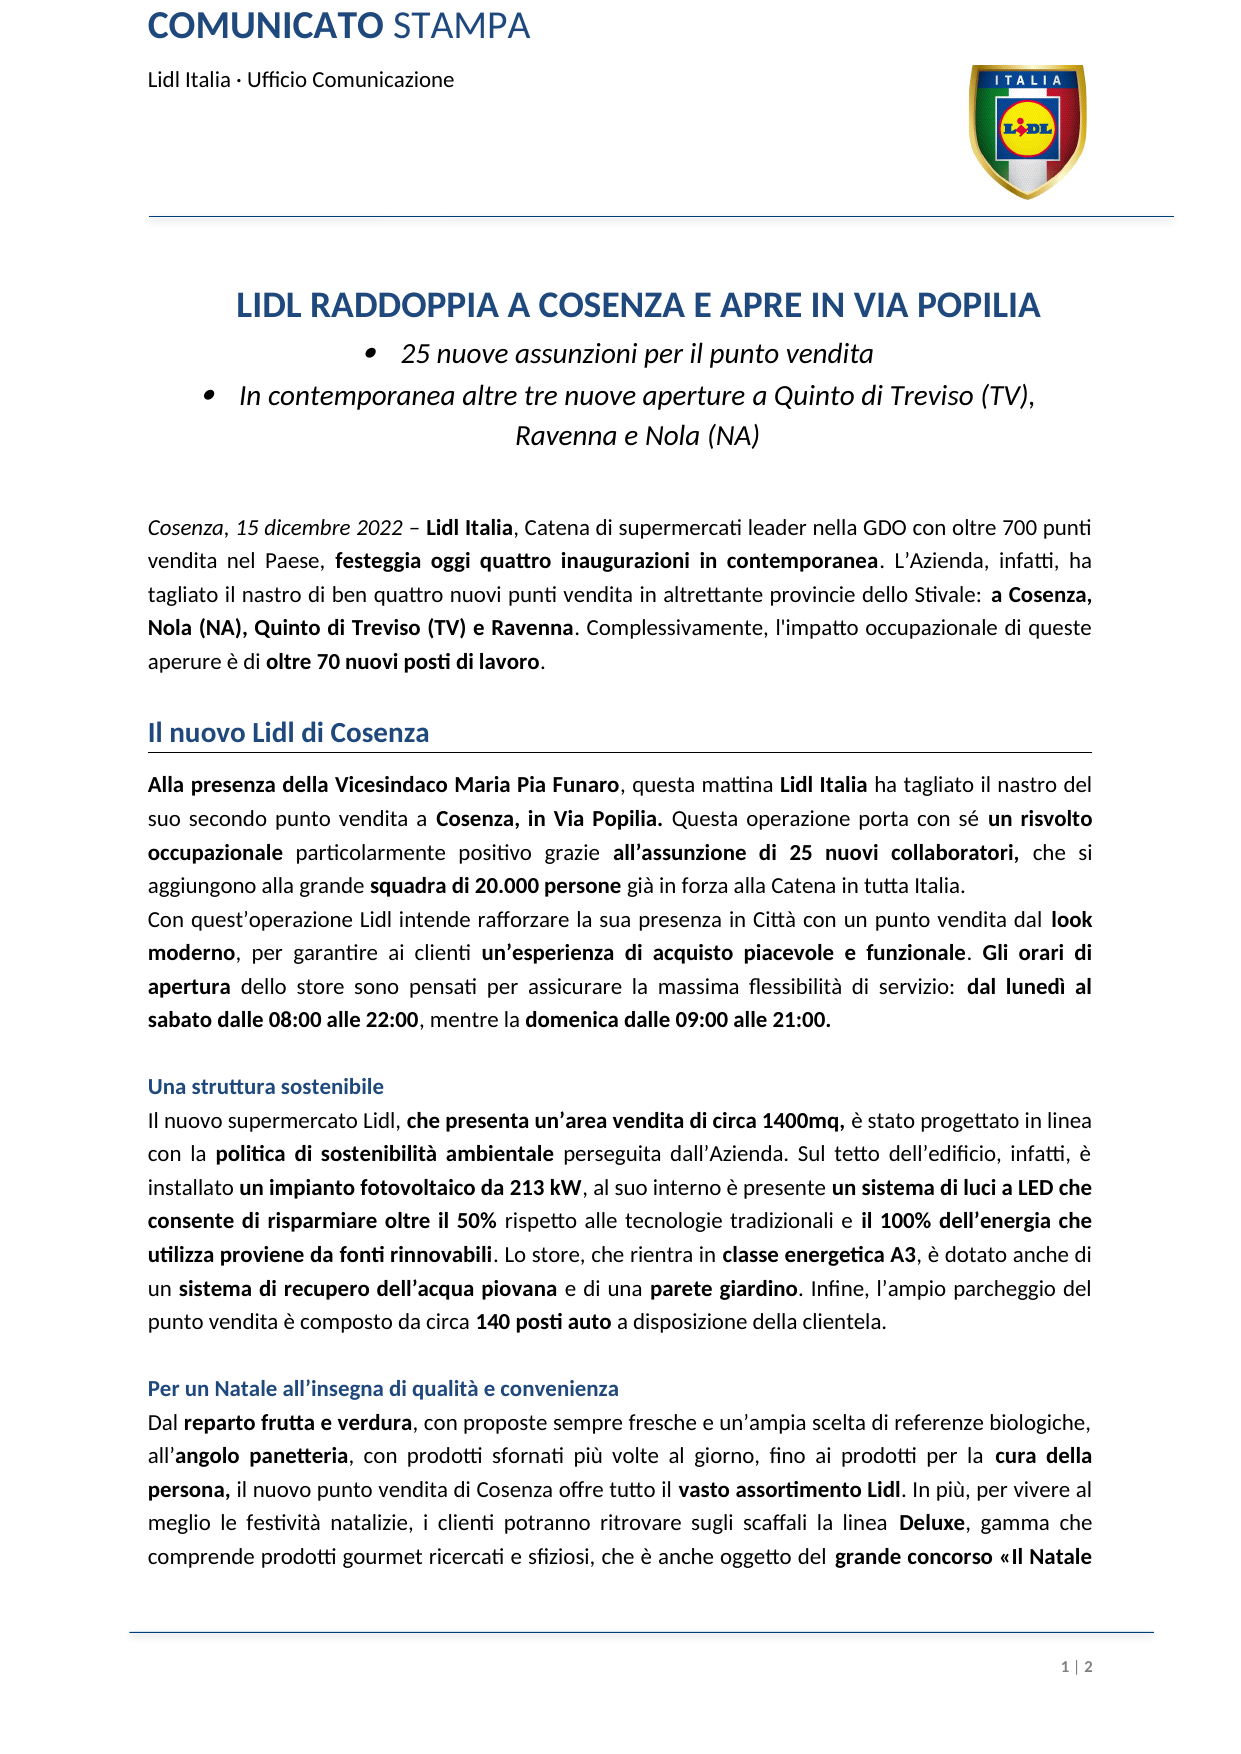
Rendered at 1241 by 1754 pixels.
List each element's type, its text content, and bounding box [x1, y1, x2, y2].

text Con quest’operazione Lidl intende rafforzare la sua presenza in Città con un punto vendita dal look moderno, per garantire ai clienti un’esperienza di acquisto piacevole e funzionale. Gli orari di apertura dello store sono pensati per assicurare la massima flessibilità di servizio: dal lunedì al sabato dalle 08:00 alle 22:00, mentre la domenica dalle 09:00 alle 21:00. [148, 905, 1092, 1033]
text LIDL raddoppia a cosenza E apre in via Popilia [185, 281, 1092, 326]
text Una struttura sostenibile [148, 1072, 1092, 1101]
text Cosenza, 15 dicembre 2022 – Lidl Italia, Catena di supermercati leader nella GDO con oltre 700 punti vendita nel Paese, festeggia oggi quattro inaugurazioni in contemporanea. L’Azienda, infatti, ha tagliato il nastro di ben quattro nuovi punti vendita in altrettante provincie dello Stivale: a Cosenza, Nola (NA), Quinto di Treviso (TV) e Ravenna. Complessivamente, l'impatto occupazionale di queste aperure è di oltre 70 nuovi posti di lavoro. [148, 513, 1092, 675]
text Per un Natale all’insegna di qualità e convenienza [148, 1374, 1092, 1402]
text Il nuovo Lidl di Cosenza [148, 714, 1092, 752]
text Alla presenza della Vicesindaco Maria Pia Funaro, questa mattina Lidl Italia ha tagliato il nastro del suo secondo punto vendita a Cosenza, in Via Popilia. Questa operazione porta con sé un risvolto occupazionale particolarmente positivo grazie all’assunzione di 25 nuovi collaboratori, che si aggiungono alla grande squadra di 20.000 persone già in forza alla Catena in tutta Italia. [148, 771, 1092, 899]
list 25 nuove assunzioni per il punto vendita [148, 336, 1092, 371]
list In contemporanea altre tre nuove aperture a Quinto di Treviso (TV), Ravenna e Nola (NA) [148, 377, 1092, 453]
picture [968, 65, 1087, 200]
text Il nuovo supermercato Lidl, che presenta un’area vendita di circa 1400mq, è stato progettato in linea con la politica di sostenibilità ambientale perseguita dall’Azienda. Sul tetto dell’edificio, infatti, è installato un impianto fotovoltaico da 213 kW, al suo interno è presente un sistema di luci a LED che consente di risparmiare oltre il 50% rispetto alle tecnologie tradizionali e il 100% dell’energia che utilizza proviene da fonti rinnovabili. Lo store, che rientra in classe energetica A3, è dotato anche di un sistema di recupero dell’acqua piovana e di una parete giardino. Infine, l’ampio parcheggio del punto vendita è composto da circa 140 posti auto a disposizione della clientela. [148, 1106, 1092, 1335]
